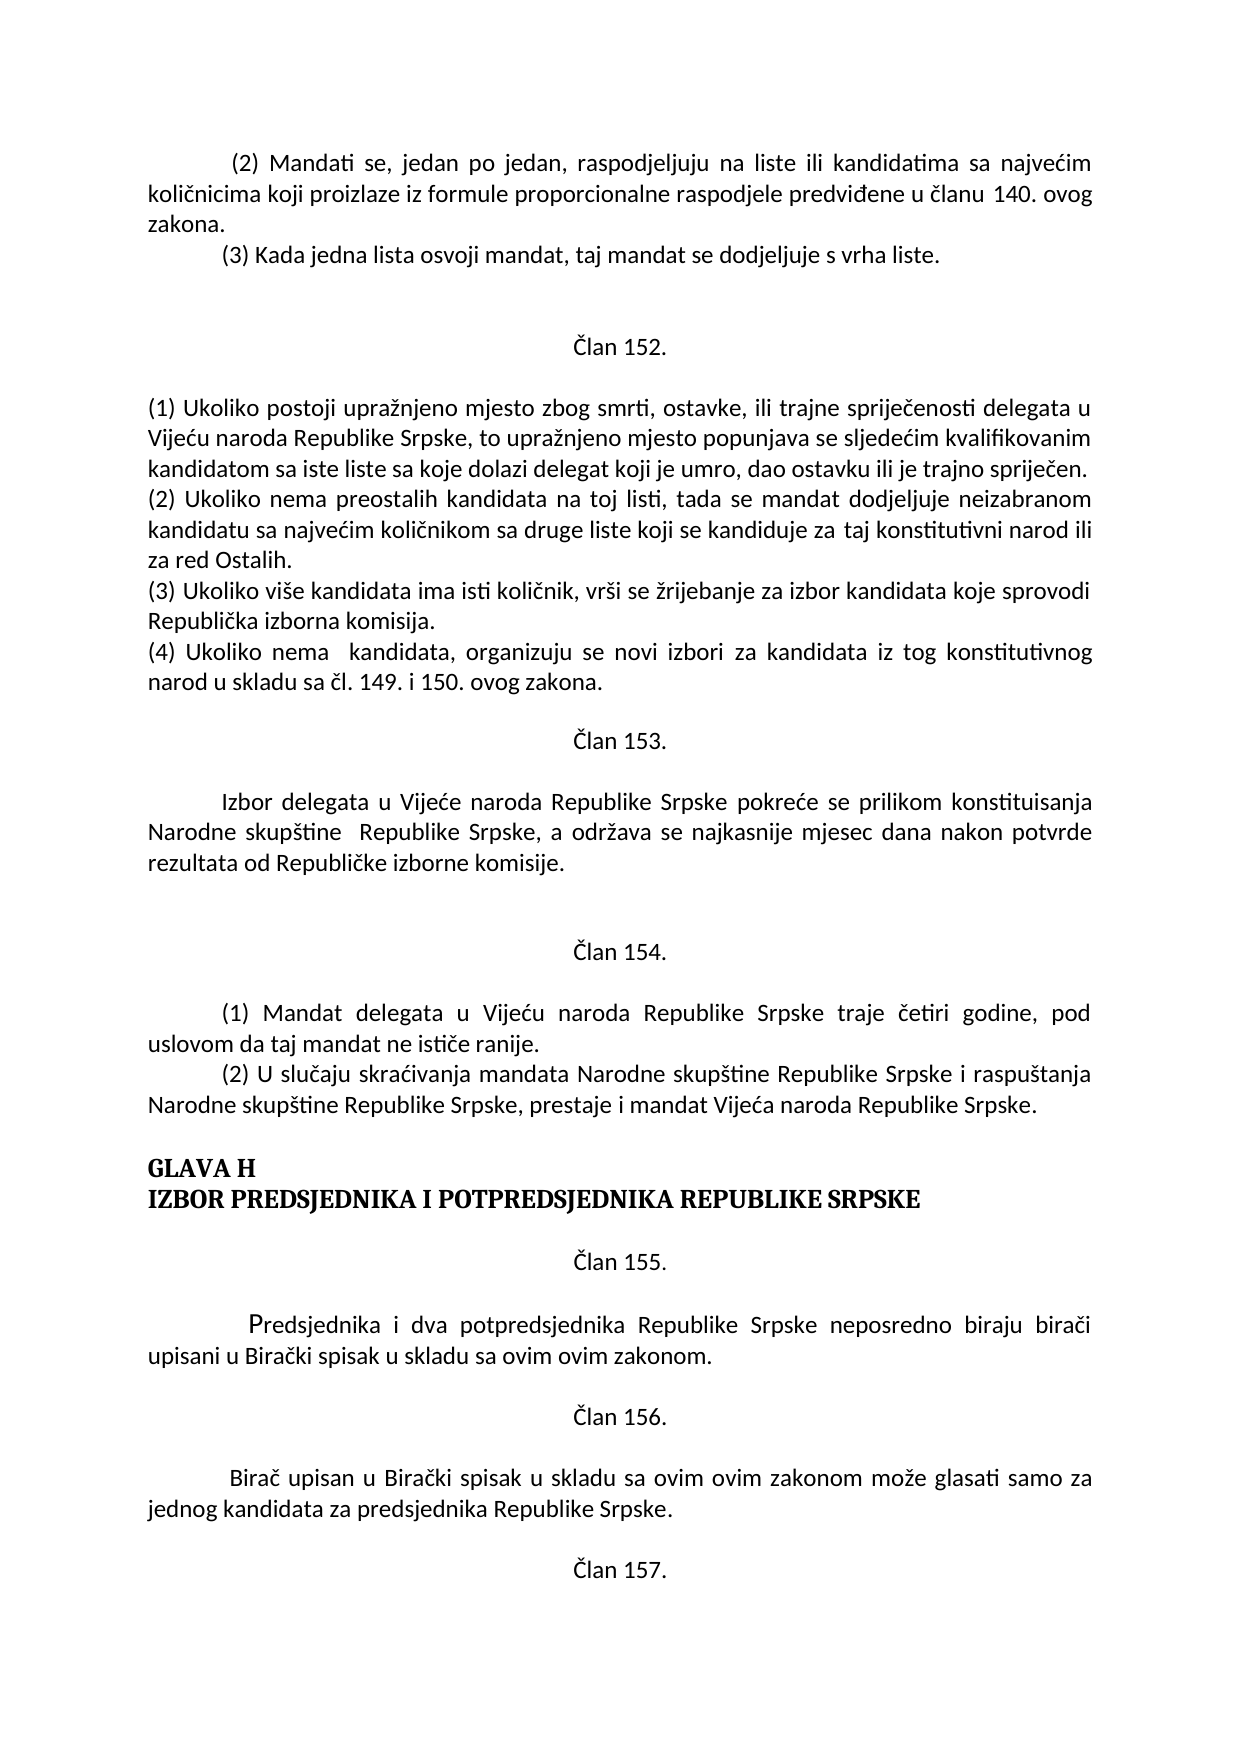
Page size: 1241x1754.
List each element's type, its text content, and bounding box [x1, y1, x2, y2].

text Član 155. [148, 1246, 1093, 1277]
text Izbor delegata u Vijeće naroda Republike Srpske pokreće se prilikom konstituisanja Narodne skupštine Republike Srpske, a održava se najkasnije mjesec dana nakon potvrde rezultata od Republičke izborne komisije. [148, 786, 1093, 878]
text Član 152. [148, 331, 1093, 361]
text Predsjednika i dva potpredsjednika Republike Srpske neposredno biraju birači upisani u Birački spisak u skladu sa ovim ovim zakonom. [148, 1305, 1093, 1371]
text (3) Kada jedna lista osvoji mandat, taj mandat se dodjeljuje s vrha liste. [148, 239, 1093, 270]
text (2) Ukoliko nema preostalih kandidata na toj listi, tada se mandat dodjeljuje neizabranom kandidatu sa najvećim količnikom sa druge liste koji se kandiduje za taj konstitutivni narod ili za red Ostalih. [148, 483, 1093, 575]
text GLAVA H [148, 1153, 1093, 1184]
text Birač upisan u Birački spisak u skladu sa ovim ovim zakonom može glasati samo za jednog kandidata za predsjednika Republike Srpske. [148, 1462, 1093, 1523]
text (1) Mandat delegata u Vijeću naroda Republike Srpske traje četiri godine, pod uslovom da taj mandat ne ističe ranije. [148, 997, 1093, 1058]
text Član 153. [148, 725, 1093, 756]
text (3) Ukoliko više kandidata ima isti količnik, vrši se žrijebanje za izbor kandidata koje sprovodi Republička izborna komisija. [148, 575, 1093, 636]
text (2) U slučaju skraćivanja mandata Narodne skupštine Republike Srpske i raspuštanja Narodne skupštine Republike Srpske, prestaje i mandat Vijeća naroda Republike Srpske. [148, 1058, 1093, 1119]
text (1) Ukoliko postoji upražnjeno mjesto zbog smrti, ostavke, ili trajne spriječenosti delegata u Vijeću naroda Republike Srpske, to upražnjeno mjesto popunjava se sljedećim kvalifikovanim kandidatom sa iste liste sa koje dolazi delegat koji je umro, dao ostavku ili je trajno spriječen. [148, 392, 1093, 483]
text (4) Ukoliko nema kandidata, organizuju se novi izbori za kandidata iz tog konstitutivnog narod u skladu sa čl. 149. i 150. ovog zakona. [148, 636, 1093, 697]
text Član 154. [148, 936, 1093, 967]
text IZBOR PREDSJEDNIKA I POTPREDSJEDNIKA REPUBLIKE SRPSKE [148, 1184, 1093, 1215]
text Član 157. [148, 1554, 1093, 1584]
text (2) Mandati se, jedan po jedan, raspodjeljuju na liste ili kandidatima sa najvećim količnicima koji proizlaze iz formule proporcionalne raspodjele predviđene u članu 140. ovog zakona. [148, 148, 1093, 239]
text Član 156. [148, 1401, 1093, 1432]
